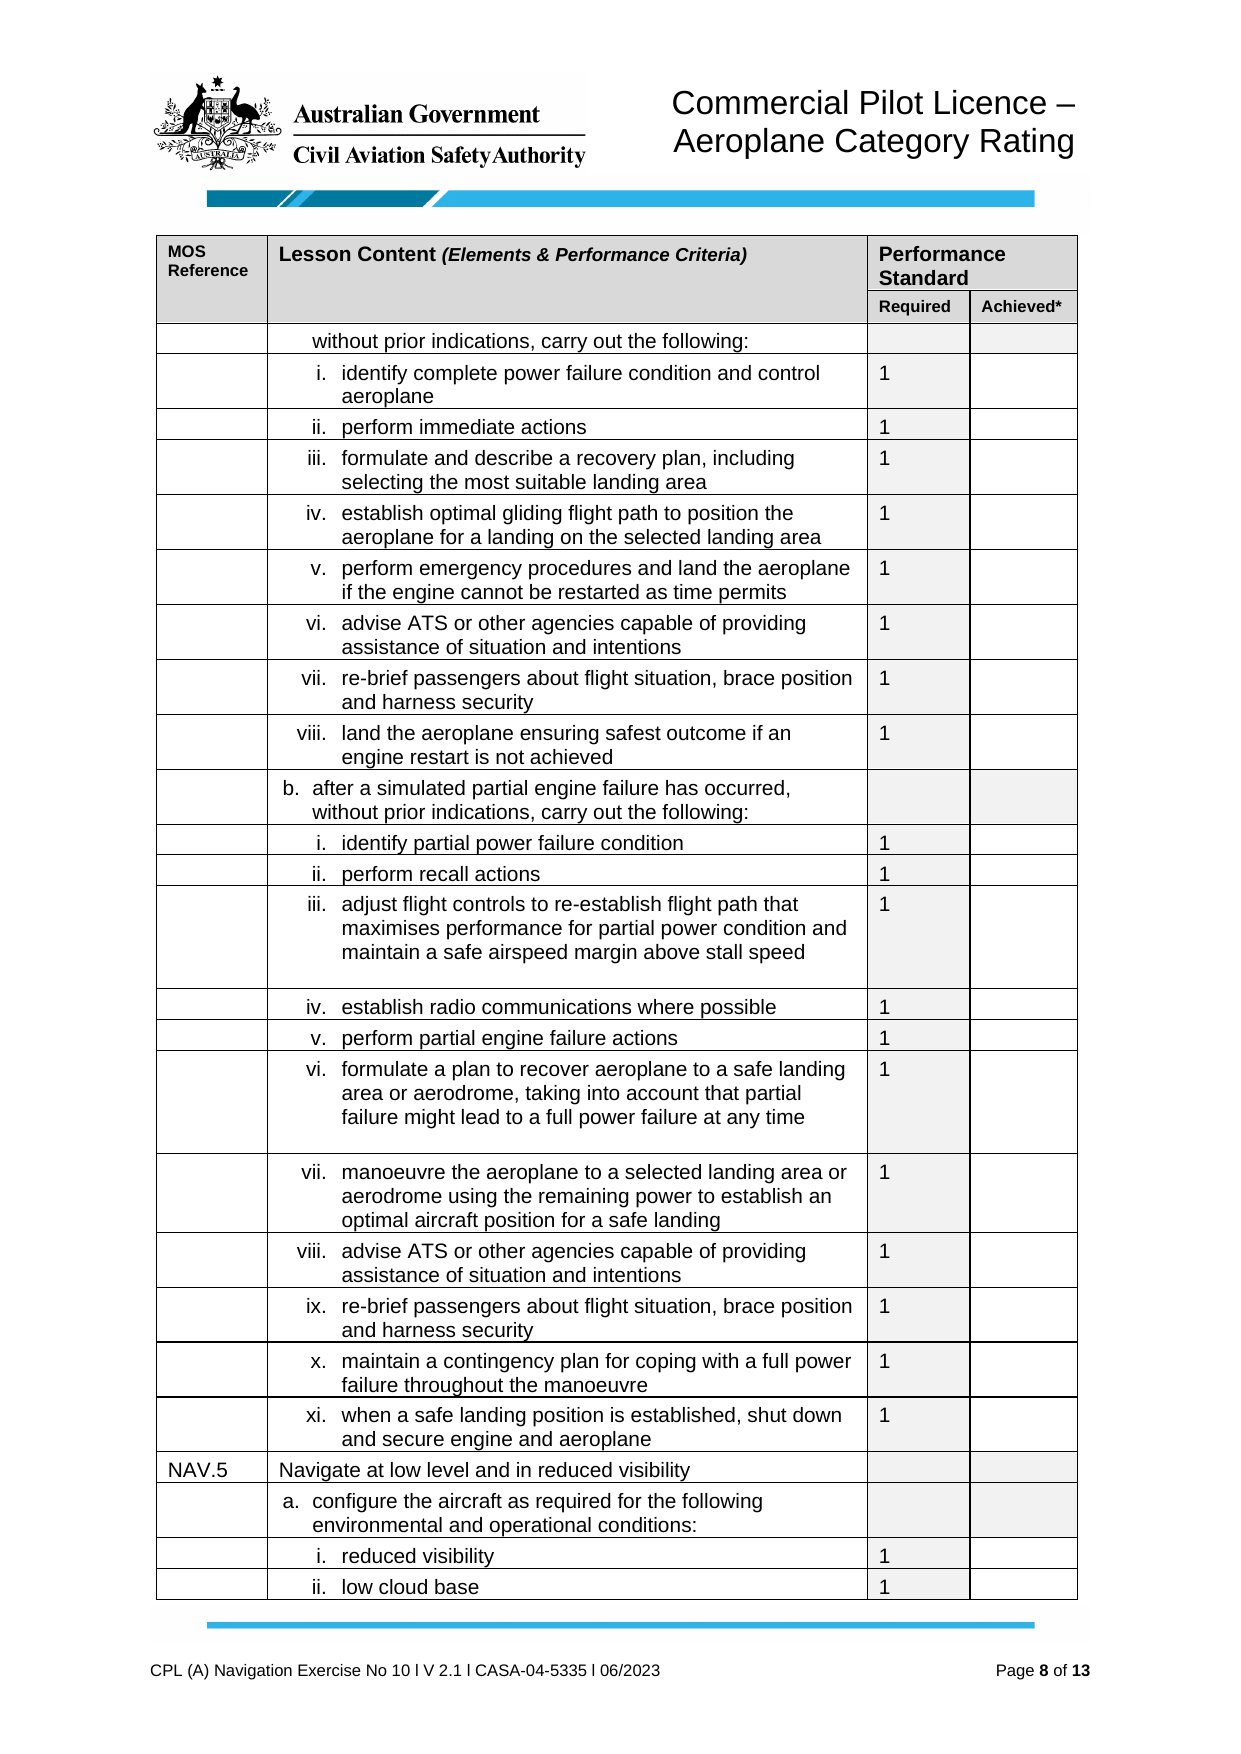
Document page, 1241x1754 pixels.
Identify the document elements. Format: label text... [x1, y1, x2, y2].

table_cell [157, 1483, 267, 1537]
table_cell [971, 855, 1077, 885]
table_cell [971, 825, 1077, 854]
table_cell [971, 605, 1077, 659]
table_cell perform emergency procedures and land the aeroplane if the engine cannot be restarted as time permits [268, 550, 867, 604]
table_cell [971, 354, 1077, 408]
table_cell [157, 1569, 267, 1599]
table_cell low cloud base [268, 1569, 867, 1599]
table_cell 1 [868, 1288, 969, 1341]
table_cell [157, 1154, 267, 1232]
table_cell [157, 1051, 267, 1153]
table_cell [157, 1343, 267, 1396]
table_cell identify complete power failure condition and control aeroplane [268, 354, 867, 408]
table_cell [868, 770, 969, 823]
table_cell after a simulated partial engine failure has occurred, without prior indications, carry out the following: [268, 770, 867, 823]
table_cell configure the aircraft as required for the following environmental and operational conditions: [268, 1483, 867, 1537]
table_cell 1 [868, 409, 969, 439]
table_cell [157, 495, 267, 549]
table_cell 1 [868, 1343, 969, 1396]
table_cell advise ATS or other agencies capable of providing assistance of situation and intentions [268, 605, 867, 659]
table_cell [971, 715, 1077, 768]
table_cell [157, 715, 267, 768]
table_cell [157, 1288, 267, 1341]
table_cell re-brief passengers about flight situation, brace position and harness security [268, 1288, 867, 1341]
table_cell perform partial engine failure actions [268, 1020, 867, 1050]
table_cell [971, 440, 1077, 494]
table_cell manoeuvre the aeroplane to a selected landing area or aerodrome using the remaining power to establish an optimal aircraft position for a safe landing [268, 1154, 867, 1232]
table_cell 1 [868, 1154, 969, 1232]
table_cell [971, 495, 1077, 549]
table_cell [971, 1483, 1077, 1537]
table_cell [971, 1233, 1077, 1287]
table_cell [157, 605, 267, 659]
table_cell re-brief passengers about flight situation, brace position and harness security [268, 660, 867, 714]
table_cell NAV.5 [157, 1452, 267, 1482]
table_cell [971, 1288, 1077, 1341]
table_cell [971, 886, 1077, 988]
table_cell formulate a plan to recover aeroplane to a safe landing area or aerodrome, taking into account that partial failure might lead to a full power failure at any time [268, 1051, 867, 1153]
table_cell [971, 1538, 1077, 1568]
table_cell 1 [868, 495, 969, 549]
table_cell [157, 324, 267, 353]
table_cell [157, 1233, 267, 1287]
table_cell 1 [868, 1233, 969, 1287]
table_cell [971, 550, 1077, 604]
table_cell Achieved* [971, 291, 1077, 322]
table_cell 1 [868, 1538, 969, 1568]
table_cell [971, 1569, 1077, 1599]
table_cell [971, 1154, 1077, 1232]
table_cell [971, 1020, 1077, 1050]
table_cell [157, 550, 267, 604]
table_cell perform recall actions [268, 855, 867, 885]
table_cell [868, 1452, 969, 1482]
table_cell [868, 1483, 969, 1537]
table_cell perform immediate actions [268, 409, 867, 439]
table_cell 1 [868, 825, 969, 854]
table_cell [157, 354, 267, 408]
table_cell [157, 825, 267, 854]
table_cell [157, 989, 267, 1019]
table_header Lesson Content (Elements & Performance Criteria) [268, 236, 867, 322]
table_cell establish radio communications where possible [268, 989, 867, 1019]
table_cell when a safe landing position is established, shut down and secure engine and aeroplane [268, 1398, 867, 1451]
table_cell [971, 770, 1077, 823]
table_cell [157, 409, 267, 439]
table_cell [971, 1051, 1077, 1153]
table_cell 1 [868, 886, 969, 988]
table_cell [157, 660, 267, 714]
table_cell maintain a contingency plan for coping with a full power failure throughout the manoeuvre [268, 1343, 867, 1396]
table_cell 1 [868, 989, 969, 1019]
picture [150, 73, 1091, 235]
table_cell [971, 989, 1077, 1019]
table_header Performance Standard [868, 236, 1077, 289]
table_cell establish optimal gliding flight path to position the aeroplane for a landing on the selected landing area [268, 495, 867, 549]
table_cell after a simulated complete engine failure has occurred, without prior indications, carry out the following: [268, 324, 867, 353]
table_cell [971, 409, 1077, 439]
table_cell [971, 1398, 1077, 1451]
table_cell 1 [868, 1020, 969, 1050]
table_cell Navigate at low level and in reduced visibility [268, 1452, 867, 1482]
table_cell [868, 324, 969, 353]
table_cell identify partial power failure condition [268, 825, 867, 854]
picture [150, 1604, 1091, 1642]
table_cell [157, 770, 267, 823]
table_cell reduced visibility [268, 1538, 867, 1568]
table_cell [971, 1343, 1077, 1396]
table_cell 1 [868, 1398, 969, 1451]
table_cell 1 [868, 605, 969, 659]
table_cell formulate and describe a recovery plan, including selecting the most suitable landing area [268, 440, 867, 494]
table_cell 1 [868, 715, 969, 768]
table_cell Required [868, 291, 969, 322]
table_cell [157, 1398, 267, 1451]
table_cell [971, 660, 1077, 714]
table_cell 1 [868, 550, 969, 604]
table_cell [157, 855, 267, 885]
table_cell land the aeroplane ensuring safest outcome if an engine restart is not achieved [268, 715, 867, 768]
table_cell [157, 1020, 267, 1050]
table_cell adjust flight controls to re-establish flight path that maximises performance for partial power condition and maintain a safe airspeed margin above stall speed [268, 886, 867, 988]
table_header MOS Reference [157, 236, 267, 322]
table_cell [971, 1452, 1077, 1482]
table_cell [157, 886, 267, 988]
table_cell 1 [868, 440, 969, 494]
table_cell [157, 1538, 267, 1568]
table_cell 1 [868, 1569, 969, 1599]
table_cell [971, 324, 1077, 353]
table_cell advise ATS or other agencies capable of providing assistance of situation and intentions [268, 1233, 867, 1287]
table_cell 1 [868, 1051, 969, 1153]
table_cell [157, 440, 267, 494]
table_cell 1 [868, 354, 969, 408]
table_cell 1 [868, 855, 969, 885]
table_cell 1 [868, 660, 969, 714]
